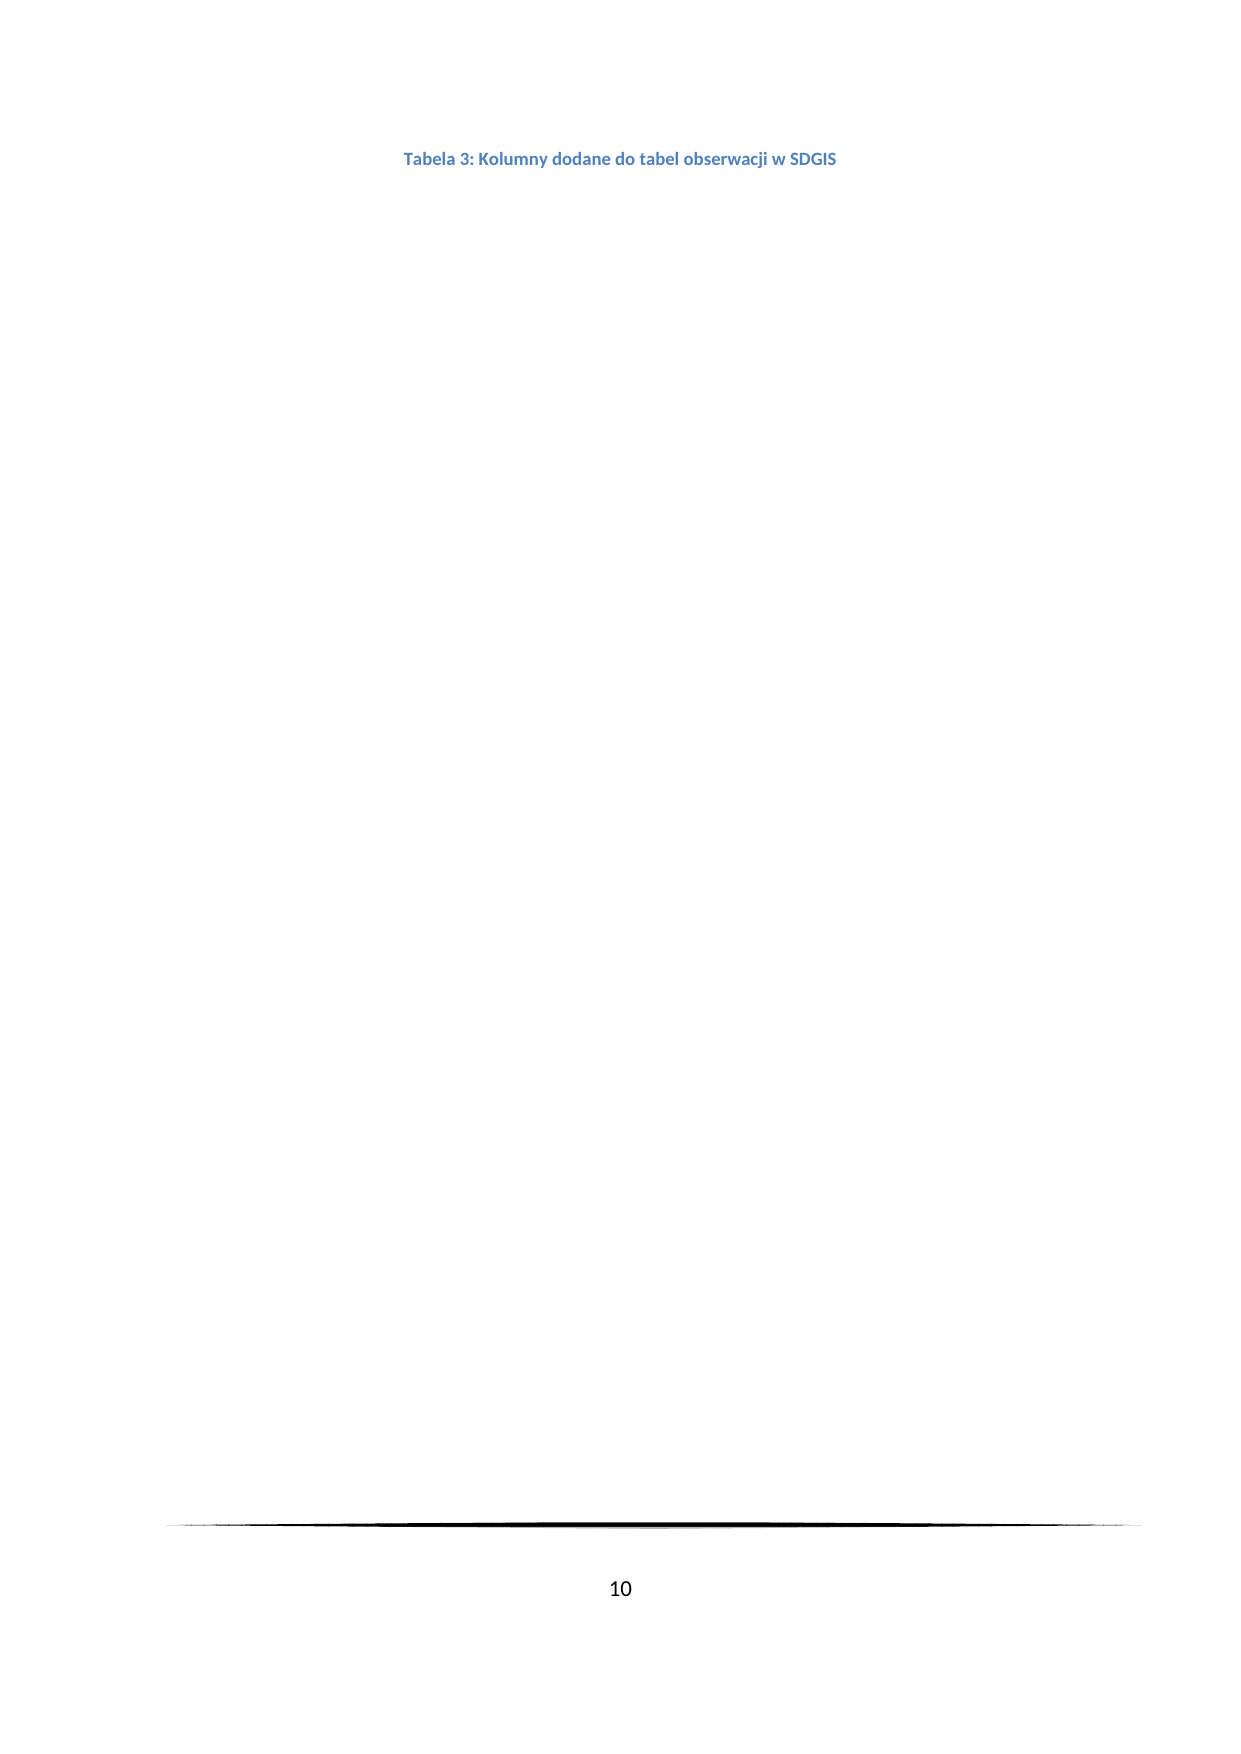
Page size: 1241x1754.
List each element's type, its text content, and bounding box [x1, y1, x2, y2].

picture [166, 1521, 1142, 1529]
